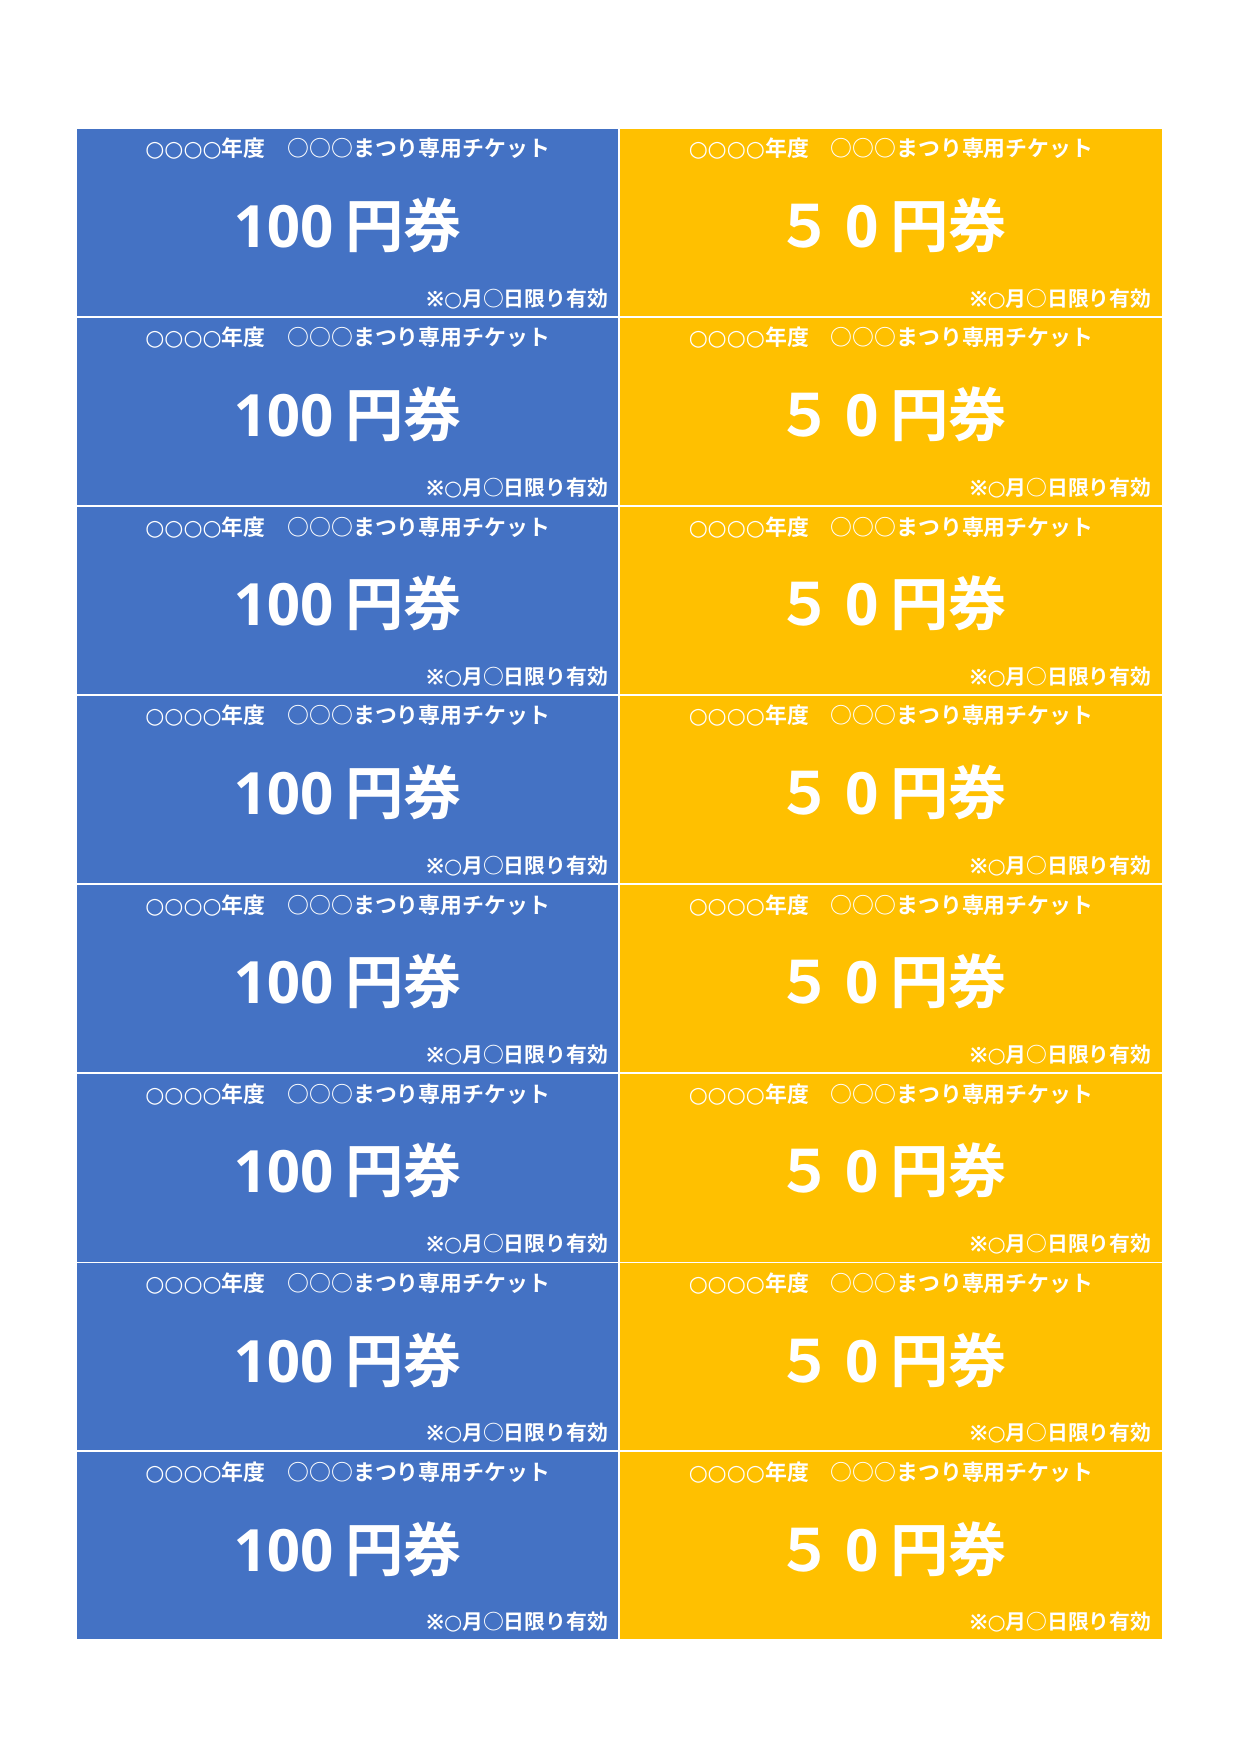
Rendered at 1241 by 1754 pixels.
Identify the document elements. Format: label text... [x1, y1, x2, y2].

table_cell ○○○○年度 ○○○まつり専用チケット 100円券 ※○月○日限り有効 [77, 1263, 618, 1450]
table_cell ○○○○年度 ○○○まつり専用チケット 100円券 ※○月○日限り有効 [77, 318, 618, 505]
table_cell ○○○○年度 ○○○まつり専用チケット ５0円券 ※○月○日限り有効 [620, 1452, 1162, 1639]
table_header ○○○○年度 ○○○まつり専用チケット ５0円券 ※○月○日限り有効 [620, 129, 1162, 316]
table_cell ○○○○年度 ○○○まつり専用チケット ５0円券 ※○月○日限り有効 [620, 1263, 1162, 1450]
table_cell ○○○○年度 ○○○まつり専用チケット ５0円券 ※○月○日限り有効 [620, 696, 1162, 883]
table_cell ○○○○年度 ○○○まつり専用チケット ５0円券 ※○月○日限り有効 [620, 507, 1162, 694]
table_cell ○○○○年度 ○○○まつり専用チケット 100円券 ※○月○日限り有効 [77, 885, 618, 1072]
table_cell ○○○○年度 ○○○まつり専用チケット ５0円券 ※○月○日限り有効 [620, 885, 1162, 1072]
table_cell ○○○○年度 ○○○まつり専用チケット 100円券 ※○月○日限り有効 [77, 1452, 618, 1639]
table_cell ○○○○年度 ○○○まつり専用チケット 100円券 ※○月○日限り有効 [77, 507, 618, 694]
table_cell ○○○○年度 ○○○まつり専用チケット ５0円券 ※○月○日限り有効 [620, 1074, 1162, 1261]
table_cell ○○○○年度 ○○○まつり専用チケット 100円券 ※○月○日限り有効 [77, 1074, 618, 1261]
table_cell ○○○○年度 ○○○まつり専用チケット 100円券 ※○月○日限り有効 [77, 696, 618, 883]
table_cell ○○○○年度 ○○○まつり専用チケット ５0円券 ※○月○日限り有効 [620, 318, 1162, 505]
table_header ○○○○年度 ○○○まつり専用チケット 100円券 ※○月○日限り有効 [77, 129, 618, 316]
